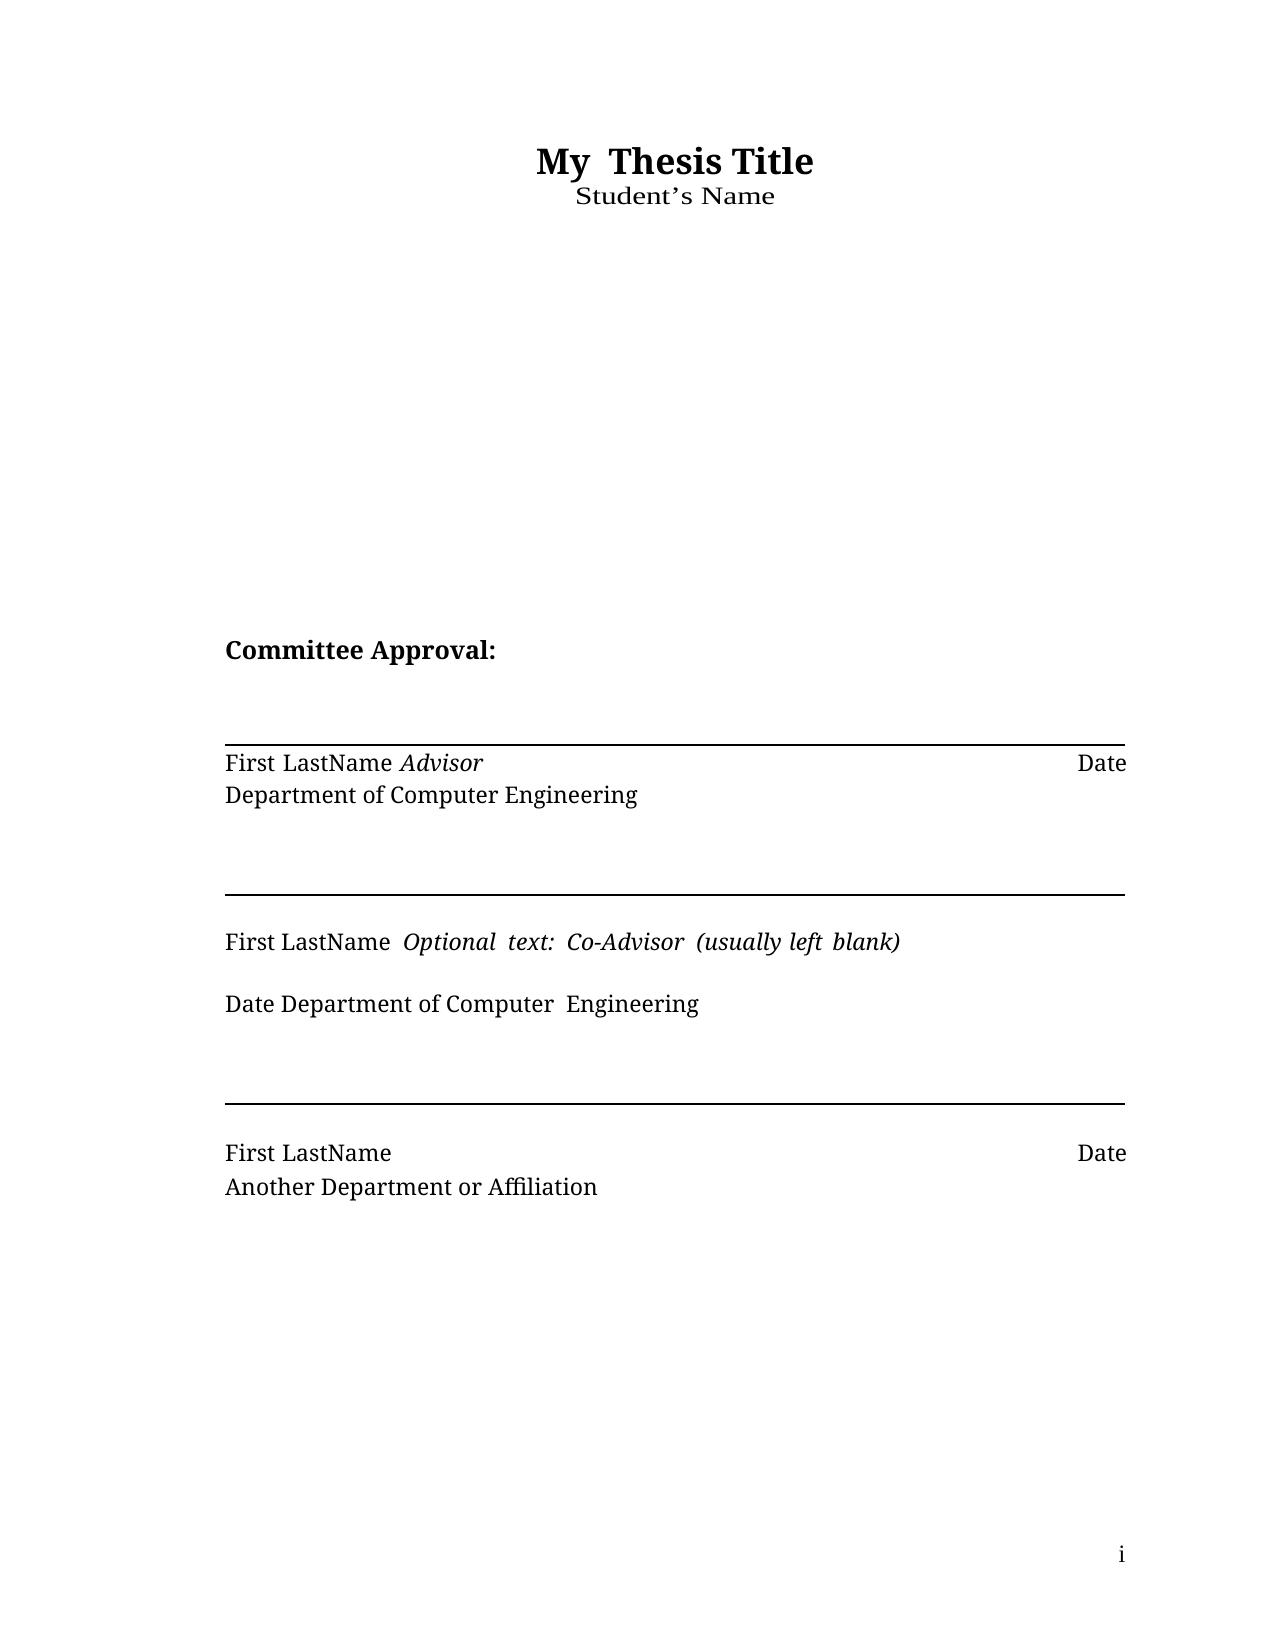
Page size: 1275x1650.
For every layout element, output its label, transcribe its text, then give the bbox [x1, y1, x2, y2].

text Department of Computer Engineering [225, 779, 1137, 810]
text Committee Approval: [225, 633, 1137, 667]
subtitle My Thesis Title [473, 142, 877, 182]
text First LastName Advisor Date [225, 744, 1137, 778]
text Another Department or Aﬃliation [225, 1171, 1137, 1202]
text Student’s Name [473, 182, 877, 210]
text First LastName Date [225, 1137, 1137, 1168]
text First LastName Optional text: Co-Advisor (usually left blank) Date Department of Computer Engineering [225, 925, 1125, 1019]
